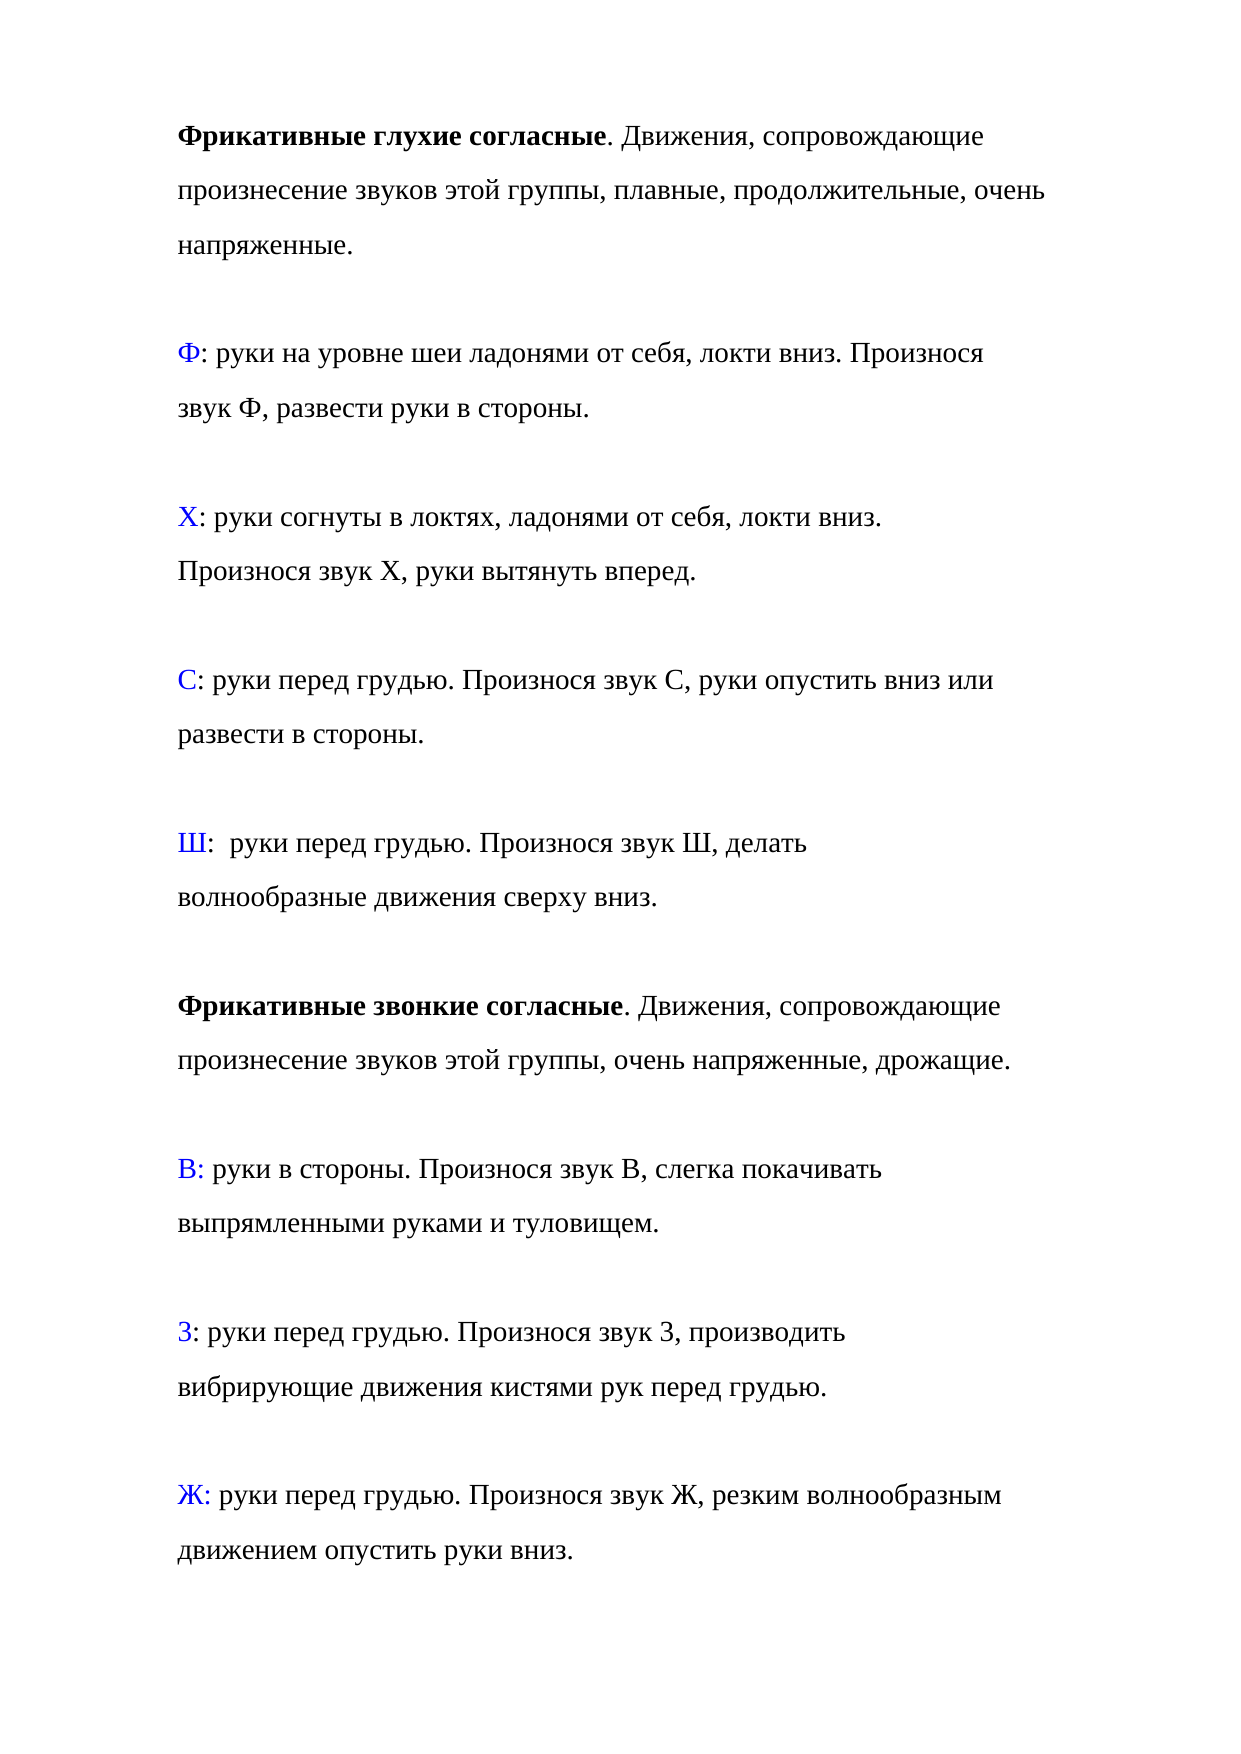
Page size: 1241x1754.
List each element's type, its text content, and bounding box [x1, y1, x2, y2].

text произнесение звуков этой группы, плавные, продолжительные, очень [177, 172, 1152, 206]
text В: руки в стороны. Произнося звук В, слегка покачивать [177, 1151, 1152, 1185]
text звук Ф, развести руки в стороны. [177, 390, 1152, 423]
text Ш: руки перед грудью. Произнося звук Ш, делать [177, 825, 1152, 858]
text произнесение звуков этой группы, очень напряженные, дрожащие. [177, 1042, 1152, 1076]
text Ф: руки на уровне шеи ладонями от себя, локти вниз. Произнося [177, 336, 1152, 369]
text вибрирующие движения кистями рук перед грудью. [177, 1369, 1152, 1402]
text напряженные. [177, 227, 1152, 260]
text Фрикативные звонкие согласные. Движения, сопровождающие [177, 988, 1152, 1022]
text X: руки согнуты в локтях, ладонями от себя, локти вниз. [177, 499, 1152, 532]
text выпрямленными руками и туловищем. [177, 1206, 1152, 1239]
text 3: руки перед грудью. Произнося звук 3, производить [177, 1314, 1152, 1348]
text Ж: руки перед грудью. Произнося звук Ж, резким волнообразным [177, 1477, 1152, 1511]
text Фрикативные глухие согласные. Движения, сопровождающие [177, 118, 1152, 152]
text развести в стороны. [177, 716, 1152, 750]
text С: руки перед грудью. Произнося звук С, руки опустить вниз или [177, 662, 1152, 695]
text движением опустить руки вниз. [177, 1532, 1152, 1565]
text Произнося звук X, руки вытянуть вперед. [177, 553, 1152, 587]
text волнообразные движения сверху вниз. [177, 879, 1152, 913]
